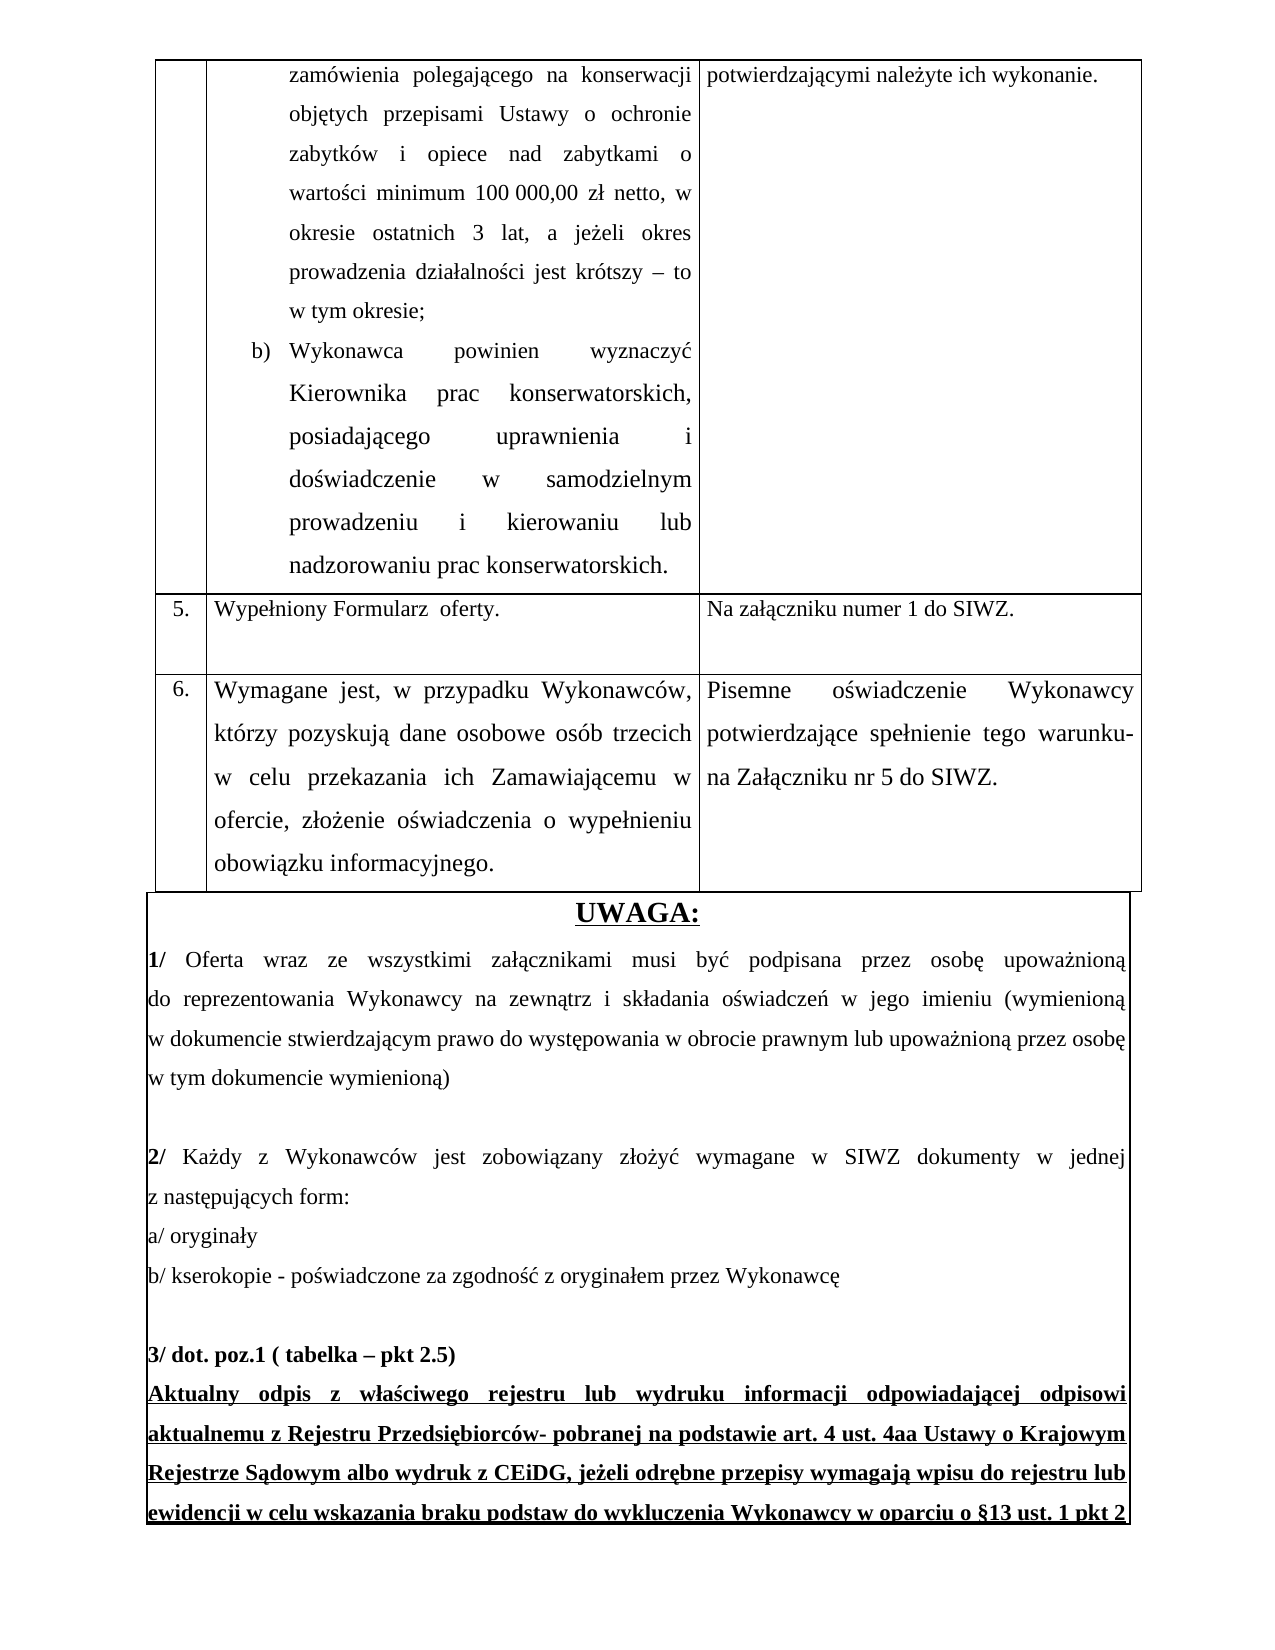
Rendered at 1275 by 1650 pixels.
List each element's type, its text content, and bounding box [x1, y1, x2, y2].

text 2/ Każdy z Wykonawców jest zobowiązany złożyć wymagane w SIWZ dokumenty w jednej z następujących form: [148, 1139, 1129, 1209]
text b/ kserokopie - poświadczone za zgodność z oryginałem przez Wykonawcę [148, 1258, 1129, 1288]
text a/ oryginały [148, 1218, 1129, 1248]
text 1/ Oferta wraz ze wszystkimi załącznikami musi być podpisana przez osobę upoważnioną do reprezentowania Wykonawcy na zewnątrz i składania oświadczeń w jego imieniu (wymienioną w dokumencie stwierdzającym prawo do występowania w obrocie prawnym lub upoważnioną przez osobę w tym dokumencie wymienioną) [148, 942, 1129, 1091]
table_cell Wypełniony Formularz oferty. [207, 595, 699, 674]
table_cell 4. [156, 61, 206, 593]
text UWAGA: [148, 893, 1129, 929]
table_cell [207, 61, 699, 593]
table_cell Pisemne oświadczenie Wykonawcy potwierdzające spełnienie tego warunku- na Załączniku nr 5 do SIWZ. [700, 675, 1141, 891]
table_cell 6. [156, 675, 206, 891]
table_cell Wymagane jest, w przypadku Wykonawców, którzy pozyskują dane osobowe osób trzecich w celu przekazania ich Zamawiającemu w ofercie, złożenie oświadczenia o wypełnieniu obowiązku informacyjnego. [207, 675, 699, 891]
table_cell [700, 61, 1141, 593]
table_cell Na załączniku numer 1 do SIWZ. [700, 595, 1141, 674]
table_cell 5. [156, 595, 206, 674]
text 3/ dot. poz.1 ( tabelka – pkt 2.5) [148, 1337, 1129, 1367]
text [148, 1376, 1129, 1523]
